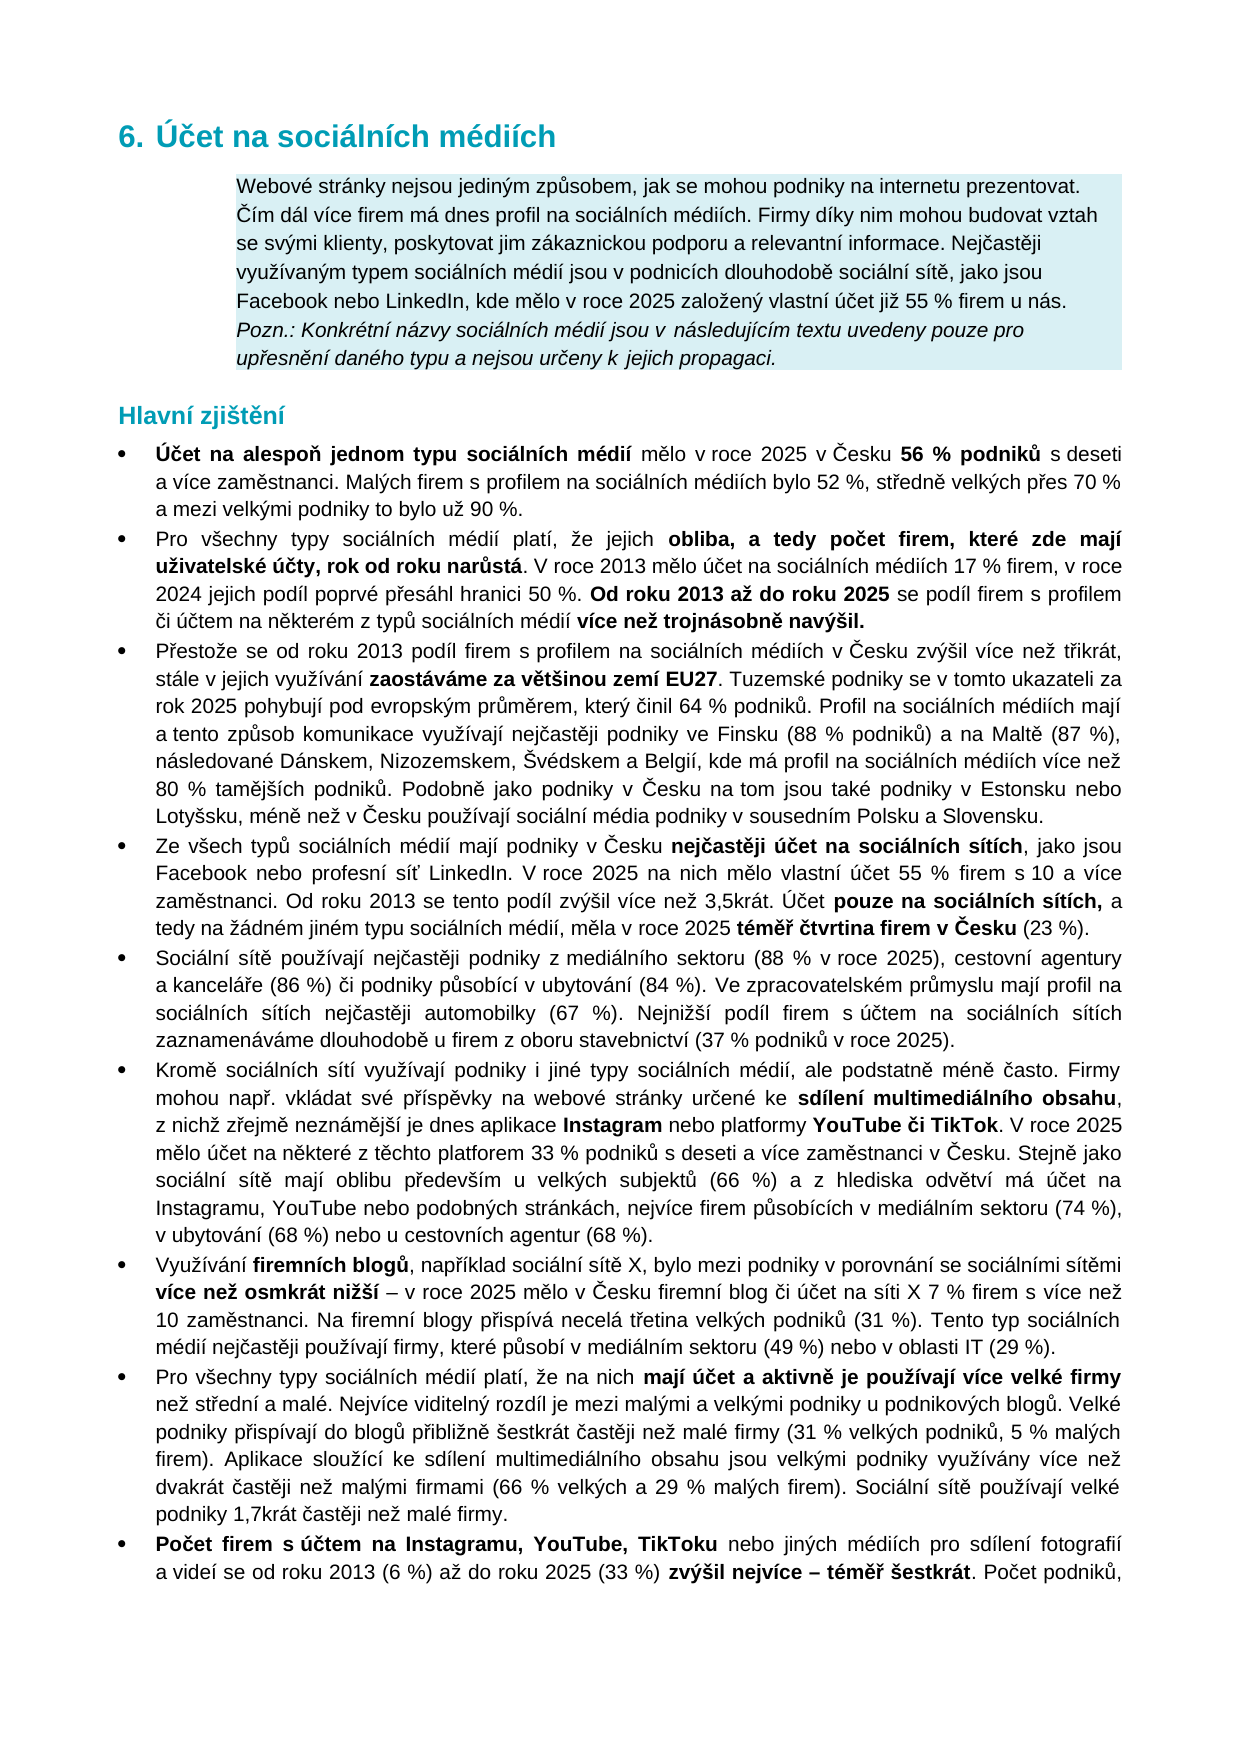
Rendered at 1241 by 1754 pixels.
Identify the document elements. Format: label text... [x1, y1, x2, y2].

list Kromě sociálních sítí využívají podniky i jiné typy sociálních médií, ale podstatně méně často. Firmy mohou např. vkládat své příspěvky na webové stránky určené ke sdílení multimediálního obsahu, z nichž zřejmě neznámější je dnes aplikace Instagram nebo platformy YouTube či TikTok. V roce 2025 mělo účet na některé z těchto platforem 33 % podniků s deseti a více zaměstnanci v Česku. Stejně jako sociální sítě mají oblibu především u velkých subjektů (66 %) a z hlediska odvětví má účet na Instagramu, YouTube nebo podobných stránkách, nejvíce firem působících v mediálním sektoru (74 %), v ubytování (68 %) nebo u cestovních agentur (68 %). [118, 1058, 1122, 1247]
list Využívání firemních blogů, například sociální sítě X, bylo mezi podniky v porovnání se sociálními sítěmi více než osmkrát nižší – v roce 2025 mělo v Česku firemní blog či účet na síti X 7 % firem s více než 10 zaměstnanci. Na firemní blogy přispívá necelá třetina velkých podniků (31 %). Tento typ sociálních médií nejčastěji používají firmy, které působí v mediálním sektoru (49 %) nebo v oblasti IT (29 %). [118, 1252, 1122, 1359]
text Pozn.: Konkrétní názvy sociálních médií jsou v následujícím textu uvedeny pouze pro upřesnění daného typu a nejsou určeny k jejich propagaci. [236, 317, 1122, 370]
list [118, 1532, 1122, 1583]
text Webové stránky nejsou jediným způsobem, jak se mohou podniky na internetu prezentovat. Čím dál více firem má dnes profil na sociálních médiích. Firmy díky nim mohou budovat vztah se svými klienty, poskytovat jim zákaznickou podporu a relevantní informace. Nejčastěji využívaným typem sociálních médií jsou v podnicích dlouhodobě sociální sítě, jako jsou Facebook nebo LinkedIn, kde mělo v roce 2025 založený vlastní účet již 55 % firem u nás. [236, 174, 1122, 313]
list Účet na alespoň jednom typu sociálních médií mělo v roce 2025 v Česku 56 % podniků s deseti a více zaměstnanci. Malých firem s profilem na sociálních médiích bylo 52 %, středně velkých přes 70 % a mezi velkými podniky to bylo už 90 %. [118, 442, 1122, 521]
subtitle 6. Účet na sociálních médiích [118, 118, 1122, 154]
list Pro všechny typy sociálních médií platí, že na nich mají účet a aktivně je používají více velké firmy než střední a malé. Nejvíce viditelný rozdíl je mezi malými a velkými podniky u podnikových blogů. Velké podniky přispívají do blogů přibližně šestkrát častěji než malé firmy (31 % velkých podniků, 5 % malých firem). Aplikace sloužící ke sdílení multimediálního obsahu jsou velkými podniky využívány více než dvakrát častěji než malými firmami (66 % velkých a 29 % malých firem). Sociální sítě používají velké podniky 1,7krát častěji než malé firmy. [118, 1365, 1122, 1526]
list Sociální sítě používají nejčastěji podniky z mediálního sektoru (88 % v roce 2025), cestovní agentury a kanceláře (86 %) či podniky působící v ubytování (84 %). Ve zpracovatelském průmyslu mají profil na sociálních sítích nejčastěji automobilky (67 %). Nejnižší podíl firem s účtem na sociálních sítích zaznamenáváme dlouhodobě u firem z oboru stavebnictví (37 % podniků v roce 2025). [118, 946, 1122, 1052]
list Pro všechny typy sociálních médií platí, že jejich obliba, a tedy počet firem, které zde mají uživatelské účty, rok od roku narůstá. V roce 2013 mělo účet na sociálních médiích 17 % firem, v roce 2024 jejich podíl poprvé přesáhl hranici 50 %. Od roku 2013 až do roku 2025 se podíl firem s profilem či účtem na některém z typů sociálních médií více než trojnásobně navýšil. [118, 527, 1122, 633]
subtitle Hlavní zjištění [118, 401, 1122, 429]
list Ze všech typů sociálních médií mají podniky v Česku nejčastěji účet na sociálních sítích, jako jsou Facebook nebo profesní síť LinkedIn. V roce 2025 na nich mělo vlastní účet 55 % firem s 10 a více zaměstnanci. Od roku 2013 se tento podíl zvýšil více než 3,5krát. Účet pouze na sociálních sítích, a tedy na žádném jiném typu sociálních médií, měla v roce 2025 téměř čtvrtina firem v Česku (23 %). [118, 833, 1122, 940]
list Přestože se od roku 2013 podíl firem s profilem na sociálních médiích v Česku zvýšil více než třikrát, stále v jejich využívání zaostáváme za většinou zemí EU27. Tuzemské podniky se v tomto ukazateli za rok 2025 pohybují pod evropským průměrem, který činil 64 % podniků. Profil na sociálních médiích mají a tento způsob komunikace využívají nejčastěji podniky ve Finsku (88 % podniků) a na Maltě (87 %), následované Dánskem, Nizozemskem, Švédskem a Belgií, kde má profil na sociálních médiích více než 80 % tamějších podniků. Podobně jako podniky v Česku na tom jsou také podniky v Estonsku nebo Lotyšsku, méně než v Česku používají sociální média podniky v sousedním Polsku a Slovensku. [118, 639, 1122, 828]
